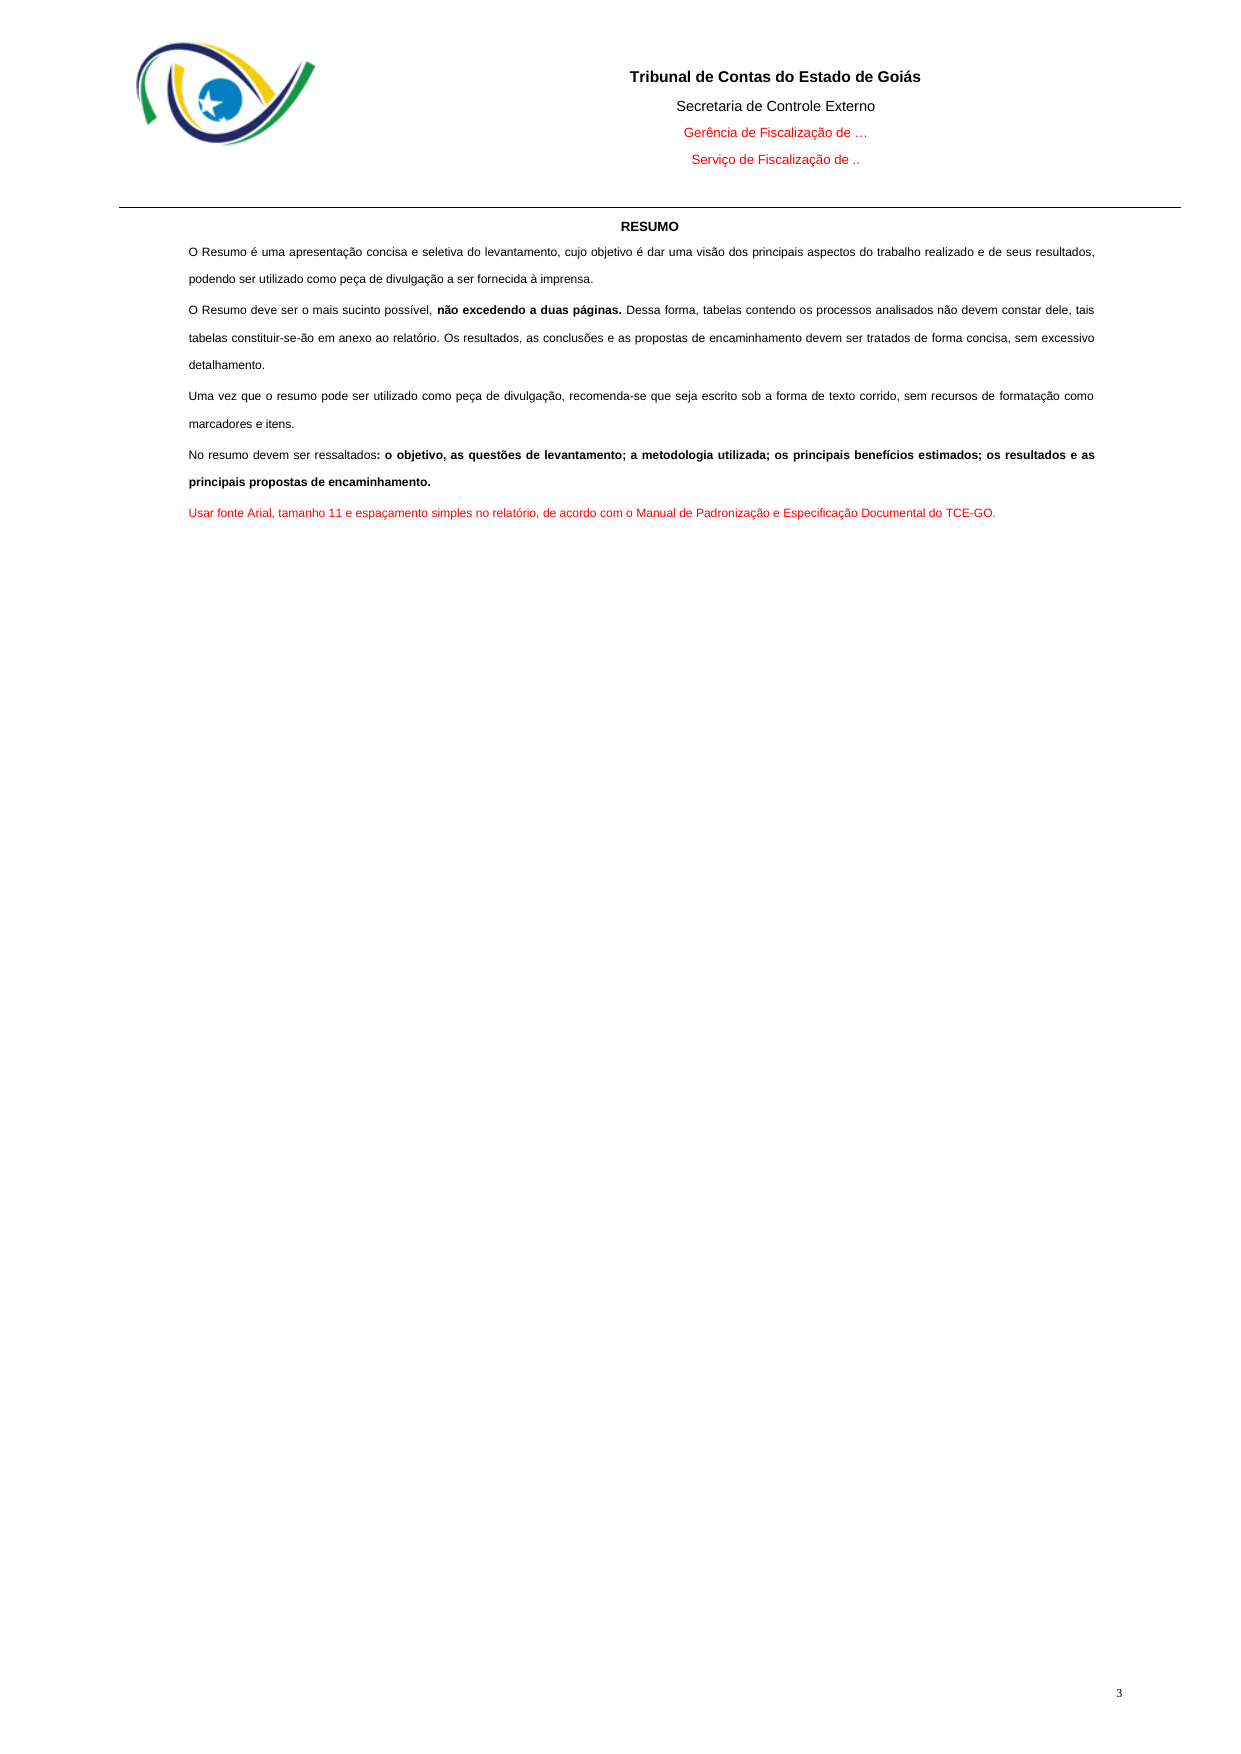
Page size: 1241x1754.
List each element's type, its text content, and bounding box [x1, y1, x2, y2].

table_header O Resumo é uma apresentação concisa e seletiva do levantamento, cujo objetivo é dar uma visão dos principais aspectos do trabalho realizado e de seus resultados, podendo ser utilizado como peça de divulgação a ser fornecida à imprensa. O Resumo deve ser o mais sucinto possível, não excedendo a duas páginas. Dessa forma, tabelas contendo os processos analisados não devem constar dele, tais tabelas constituir-se-ão em anexo ao relatório. Os resultados, as conclusões e as propostas de encaminhamento devem ser tratados de forma concisa, sem excessivo detalhamento. Uma vez que o resumo pode ser utilizado como peça de divulgação, recomenda-se que seja escrito sob a forma de texto corrido, sem recursos de formatação como marcadores e itens. No resumo devem ser ressaltados: o objetivo, as questões de levantamento; a metodologia utilizada; os principais benefícios estimados; os resultados e as principais propostas de encaminhamento. Usar fonte Arial, tamanho 11 e espaçamento simples no relatório, de acordo com o Manual de Padronização e Especificação Documental do TCE-GO. [177, 235, 1107, 527]
subtitle RESUMO [177, 208, 1122, 235]
picture [129, 35, 321, 153]
